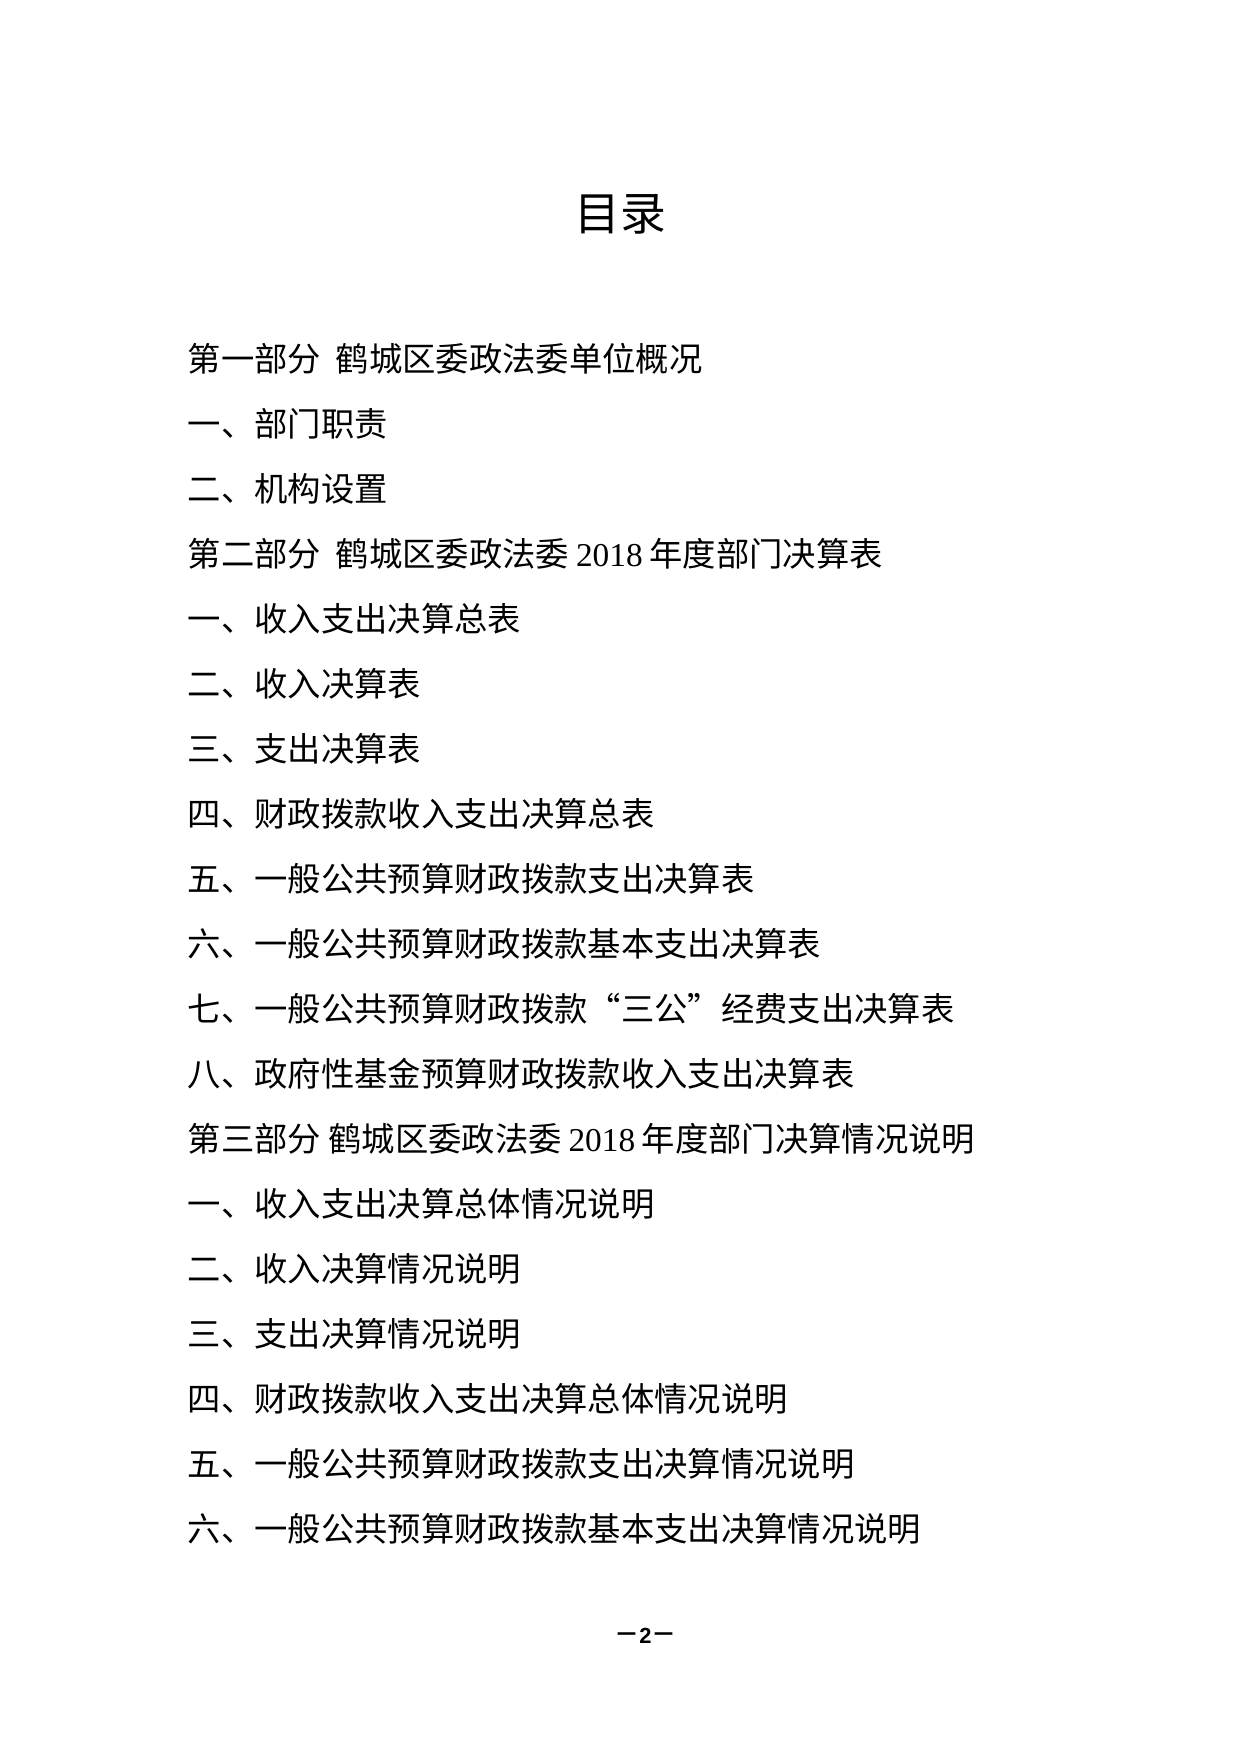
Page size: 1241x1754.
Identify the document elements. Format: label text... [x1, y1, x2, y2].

text 二、收入决算表 [187, 649, 1053, 714]
text 一、收入支出决算总表 [187, 584, 1053, 649]
text 三、支出决算情况说明 [187, 1299, 1053, 1364]
text 一、收入支出决算总体情况说明 [187, 1169, 1053, 1234]
text 五、一般公共预算财政拨款支出决算表 [187, 844, 1053, 909]
text 八、政府性基金预算财政拨款收入支出决算表 [187, 1039, 1053, 1104]
text 四、财政拨款收入支出决算总表 [187, 779, 1053, 844]
text 目录 [187, 162, 1053, 259]
text 二、收入决算情况说明 [187, 1234, 1053, 1299]
text 二、机构设置 [187, 454, 1053, 519]
text 一、部门职责 [187, 389, 1053, 454]
text 六、一般公共预算财政拨款基本支出决算情况说明 [187, 1494, 1053, 1559]
text 七、一般公共预算财政拨款“三公”经费支出决算表 [187, 974, 1053, 1039]
text 三、支出决算表 [187, 714, 1053, 779]
text 五、一般公共预算财政拨款支出决算情况说明 [187, 1429, 1053, 1494]
text 第二部分 鹤城区委政法委2018年度部门决算表 [187, 519, 1053, 584]
text 六、一般公共预算财政拨款基本支出决算表 [187, 909, 1053, 974]
text 第三部分 鹤城区委政法委2018年度部门决算情况说明 [187, 1104, 1053, 1169]
text 四、财政拨款收入支出决算总体情况说明 [187, 1364, 1053, 1429]
text 第一部分 鹤城区委政法委单位概况 [187, 324, 1053, 389]
